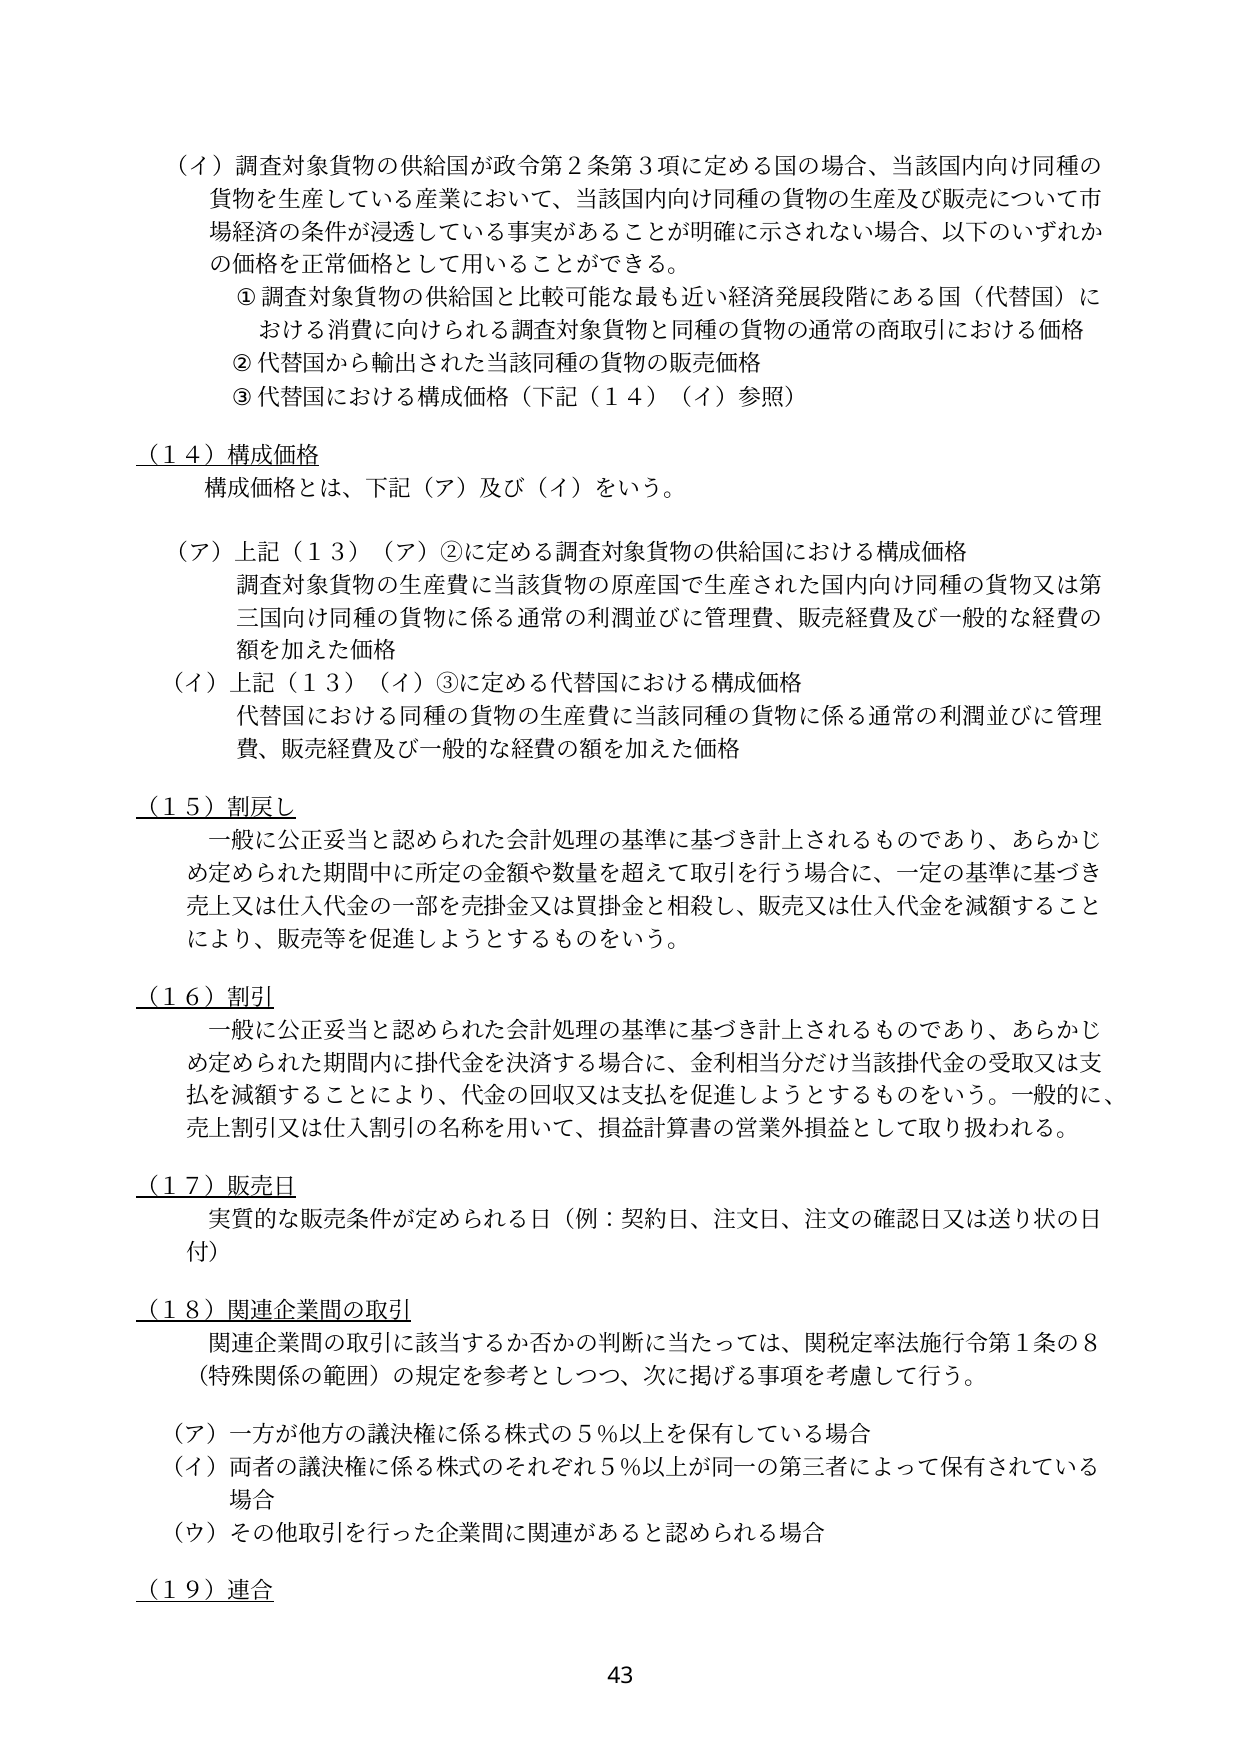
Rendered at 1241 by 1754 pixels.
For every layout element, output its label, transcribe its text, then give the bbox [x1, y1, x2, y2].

text （イ）上記（１３）（イ）③に定める代替国における構成価格 [161, 665, 1104, 698]
text 一般に公正妥当と認められた会計処理の基準に基づき計上されるものであり、あらかじめ定められた期間中に所定の金額や数量を超えて取引を行う場合に、一定の基準に基づき売上又は仕入代金の一部を売掛金又は買掛金と相殺し、販売又は仕入代金を減額することにより、販売等を促進しようとするものをいう。 [186, 822, 1104, 954]
text （１４）構成価格 [136, 437, 1104, 469]
text （１８）関連企業間の取引 [136, 1292, 1104, 1325]
text （ウ）その他取引を行った企業間に関連があると認められる場合 [161, 1514, 1104, 1547]
text 実質的な販売条件が定められる日（例：契約日、注文日、注文の確認日又は送り状の日付） [186, 1201, 1104, 1267]
text （ア）一方が他方の議決権に係る株式の５％以上を保有している場合 [161, 1416, 1104, 1449]
text 関連企業間の取引に該当するか否かの判断に当たっては、関税定率法施行令第１条の８（特殊関係の範囲）の規定を参考としつつ、次に掲げる事項を考慮して行う。 [186, 1325, 1104, 1391]
text 構成価格とは、下記（ア）及び（イ）をいう。 [136, 469, 1104, 502]
text （イ）両者の議決権に係る株式のそれぞれ５％以上が同一の第三者によって保有されている場合 [161, 1449, 1104, 1514]
text （１６）割引 [136, 979, 1104, 1012]
text ③代替国における構成価格（下記（１４）（イ）参照） [186, 378, 1104, 412]
text （ア）上記（１３）（ア）②に定める調査対象貨物の供給国における構成価格 [136, 534, 1104, 567]
text 調査対象貨物の生産費に当該貨物の原産国で生産された国内向け同種の貨物又は第三国向け同種の貨物に係る通常の利潤並びに管理費、販売経費及び一般的な経費の額を加えた価格 [236, 567, 1104, 665]
text （１７）販売日 [136, 1168, 1104, 1201]
text （イ）調査対象貨物の供給国が政令第２条第３項に定める国の場合、当該国内向け同種の貨物を生産している産業において、当該国内向け同種の貨物の生産及び販売について市場経済の条件が浸透している事実があることが明確に示されない場合、以下のいずれかの価格を正常価格として用いることができる。 [165, 148, 1104, 279]
text 一般に公正妥当と認められた会計処理の基準に基づき計上されるものであり、あらかじめ定められた期間内に掛代金を決済する場合に、金利相当分だけ当該掛代金の受取又は支払を減額することにより、代金の回収又は支払を促進しようとするものをいう。一般的に、売上割引又は仕入割引の名称を用いて、損益計算書の営業外損益として取り扱われる。 [186, 1012, 1104, 1143]
text （１９）連合 [136, 1572, 1104, 1605]
text ①調査対象貨物の供給国と比較可能な最も近い経済発展段階にある国（代替国）における消費に向けられる調査対象貨物と同種の貨物の通常の商取引における価格 [236, 279, 1104, 345]
text （１５）割戻し [136, 789, 1104, 822]
text 代替国における同種の貨物の生産費に当該同種の貨物に係る通常の利潤並びに管理費、販売経費及び一般的な経費の額を加えた価格 [236, 698, 1104, 764]
text ②代替国から輸出された当該同種の貨物の販売価格 [186, 345, 1104, 378]
